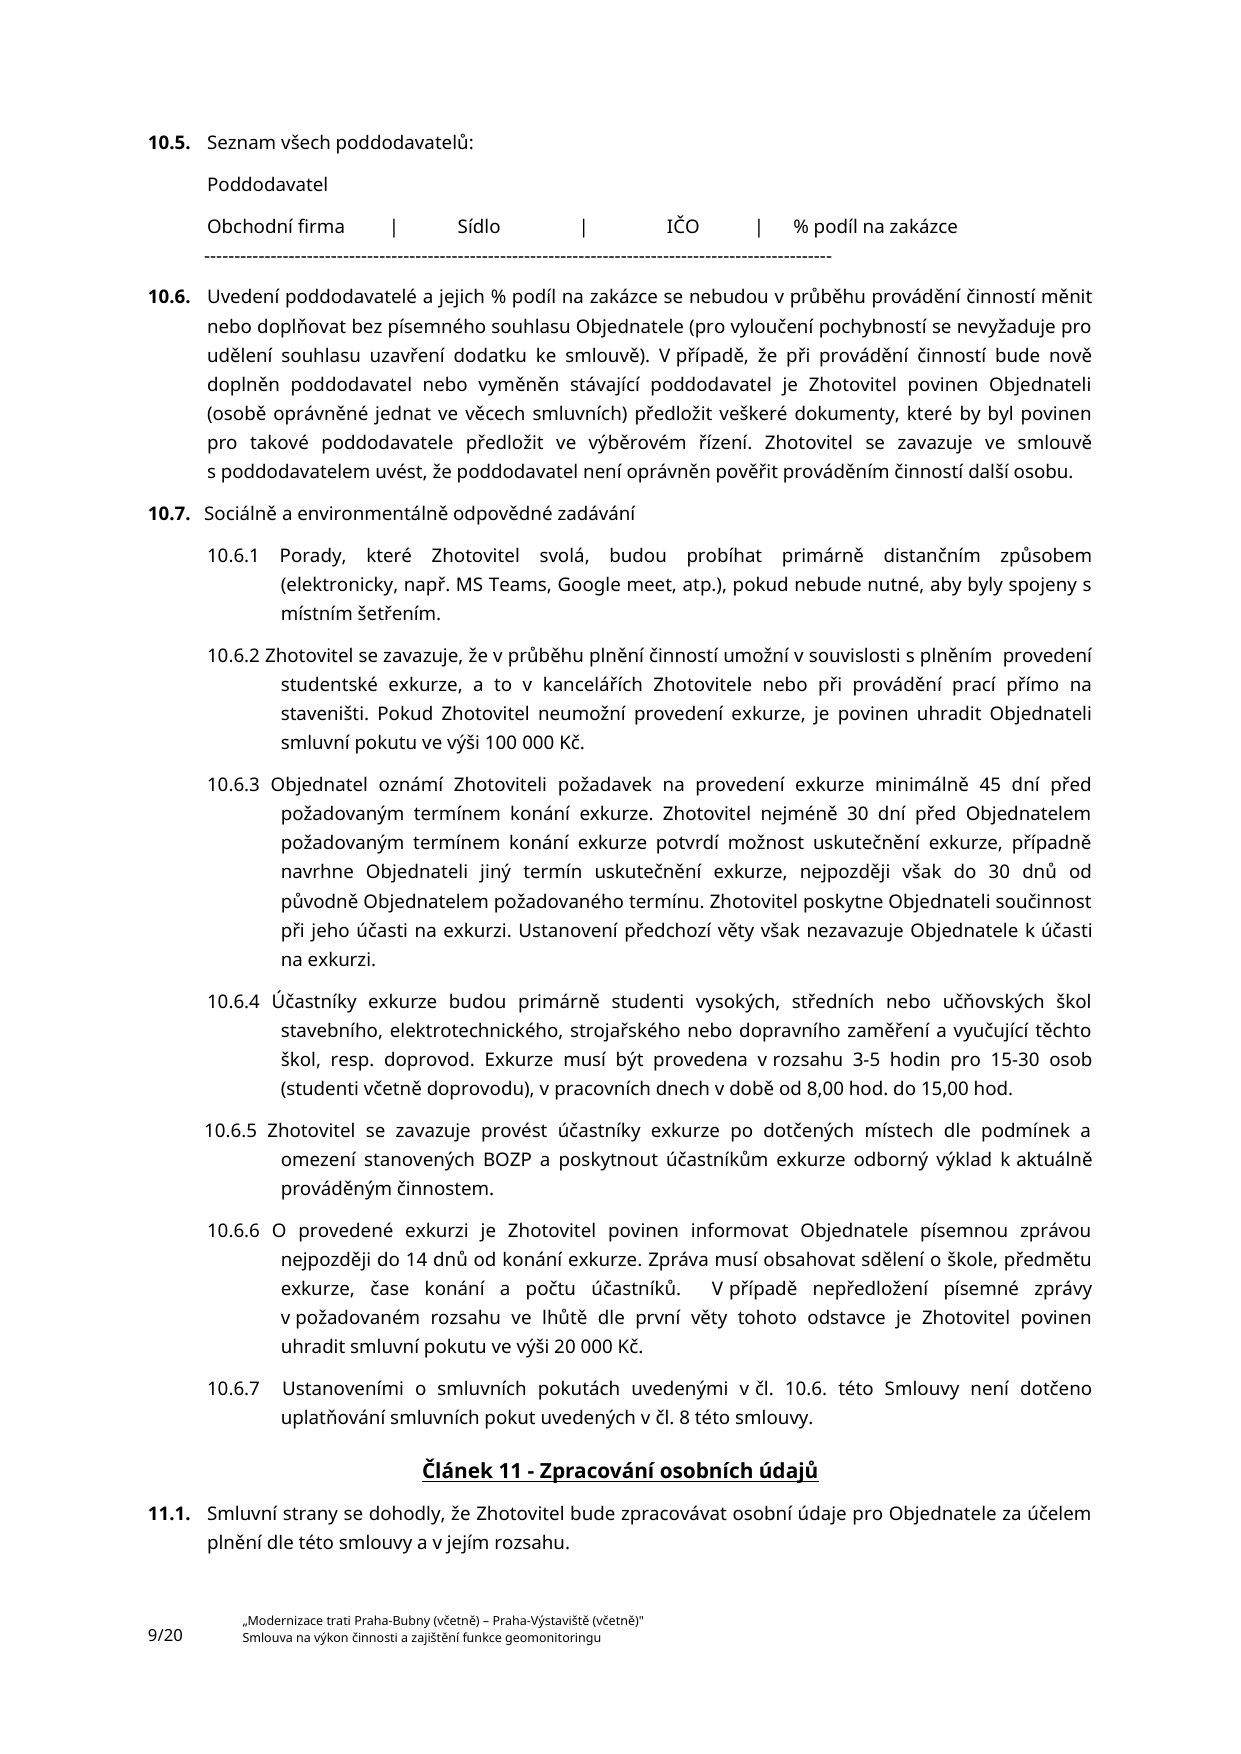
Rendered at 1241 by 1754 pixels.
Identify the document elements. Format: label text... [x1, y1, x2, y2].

subtitle Článek 11 - Zpracování osobních údajů [148, 1456, 1092, 1485]
text 10.6.4 Účastníky exkurze budou primárně studenti vysokých, středních nebo učňovských škol stavebního, elektrotechnického, strojařského nebo dopravního zaměření a vyučující těchto škol, resp. doprovod. Exkurze musí být provedena v rozsahu 3-5 hodin pro 15-30 osob (studenti včetně doprovodu), v pracovních dnech v době od 8,00 hod. do 15,00 hod. [207, 985, 1092, 1101]
text 10.6.3 Objednatel oznámí Zhotoviteli požadavek na provedení exkurze minimálně 45 dní před požadovaným termínem konání exkurze. Zhotovitel nejméně 30 dní před Objednatelem požadovaným termínem konání exkurze potvrdí možnost uskutečnění exkurze, případně navrhne Objednateli jiný termín uskutečnění exkurze, nejpozději však do 30 dnů od původně Objednatelem požadovaného termínu. Zhotovitel poskytne Objednateli součinnost při jeho účasti na exkurzi. Ustanovení předchozí věty však nezavazuje Objednatele k účasti na exkurzi. [207, 768, 1092, 972]
text 10.6.2 Zhotovitel se zavazuje, že v průběhu plnění činností umožní v souvislosti s plněním provedení studentské exkurze, a to v kancelářích Zhotovitele nebo při provádění prací přímo na staveništi. Pokud Zhotovitel neumožní provedení exkurze, je povinen uhradit Objednateli smluvní pokutu ve výši 100 000 Kč. [207, 639, 1092, 756]
text Obchodní firma | Sídlo | IČO | % podíl na zakázce [151, 210, 1092, 239]
text 10.6.6 O provedené exkurzi je Zhotovitel povinen informovat Objednatele písemnou zprávou nejpozději do 14 dnů od konání exkurze. Zpráva musí obsahovat sdělení o škole, předmětu exkurze, čase konání a počtu účastníků. V případě nepředložení písemné zprávy v požadovaném rozsahu ve lhůtě dle první věty tohoto odstavce je Zhotovitel povinen uhradit smluvní pokutu ve výši 20 000 Kč. [207, 1214, 1092, 1360]
text 10.6. Uvedení poddodavatelé a jejich % podíl na zakázce se nebudou v průběhu provádění činností měnit nebo doplňovat bez písemného souhlasu Objednatele (pro vyloučení pochybností se nevyžaduje pro udělení souhlasu uzavření dodatku ke smlouvě). V případě, že při provádění činností bude nově doplněn poddodavatel nebo vyměněn stávající poddodavatel je Zhotovitel povinen Objednateli (osobě oprávněné jednat ve věcech smluvních) předložit veškeré dokumenty, které by byl povinen pro takové poddodavatele předložit ve výběrovém řízení. Zhotovitel se zavazuje ve smlouvě s poddodavatelem uvést, že poddodavatel není oprávněn pověřit prováděním činností další osobu. [148, 281, 1092, 485]
text Poddodavatel [204, 168, 1092, 197]
text 11.1. Smluvní strany se dohodly, že Zhotovitel bude zpracovávat osobní údaje pro Objednatele za účelem plnění dle této smlouvy a v jejím rozsahu. [148, 1497, 1092, 1556]
text 10.6.1 Porady, které Zhotovitel svolá, budou probíhat primárně distančním způsobem (elektronicky, např. MS Teams, Google meet, atp.), pokud nebude nutné, aby byly spojeny s místním šetřením. [207, 539, 1092, 626]
text 10.5. Seznam všech poddodavatelů: [148, 126, 1092, 156]
text 10.7. Sociálně a environmentálně odpovědné zadávání [148, 497, 1092, 526]
text 10.6.7 Ustanoveními o smluvních pokutách uvedenými v čl. 10.6. této Smlouvy není dotčeno uplatňování smluvních pokut uvedených v čl. 8 této smlouvy. [207, 1372, 1092, 1431]
text 10.6.5 Zhotovitel se zavazuje provést účastníky exkurze po dotčených místech dle podmínek a omezení stanovených BOZP a poskytnout účastníkům exkurze odborný výklad k aktuálně prováděným činnostem. [204, 1114, 1092, 1201]
text -------------------------------------------------------------------------------------------------------- [148, 239, 1092, 268]
